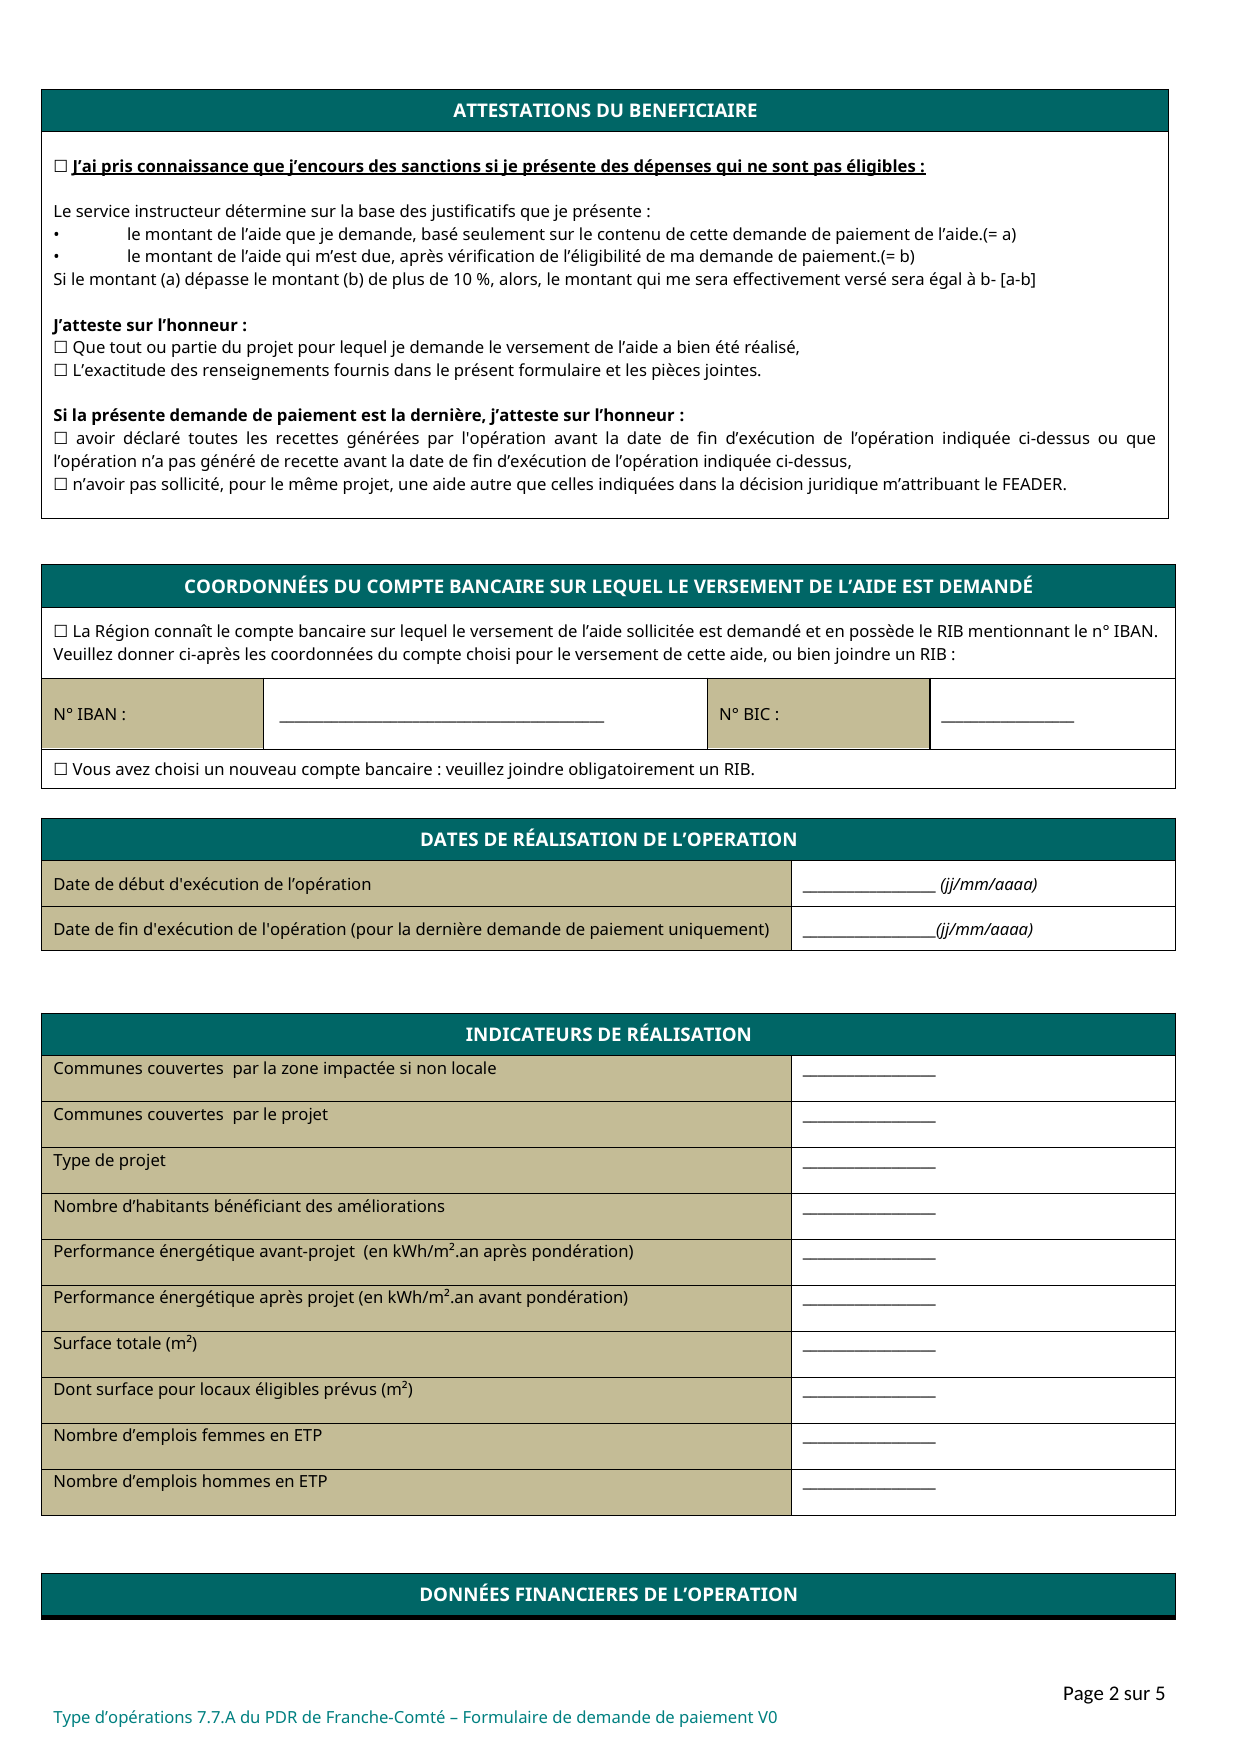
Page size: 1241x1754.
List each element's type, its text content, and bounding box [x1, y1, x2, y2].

table_cell Date de fin d'exécution de l'opération (pour la dernière demande de paiement uniquement) [42, 907, 791, 950]
table_cell Performance énergétique avant-projet (en kWh/m².an après pondération) [42, 1240, 791, 1285]
table_cell [792, 1332, 1175, 1377]
table_cell Nombre d’emplois femmes en ETP [42, 1424, 791, 1469]
table_cell Communes couvertes par le projet [42, 1102, 791, 1147]
table_cell N° BIC : [708, 679, 929, 748]
table_header Indicateurs de réalisation [42, 1014, 1175, 1055]
table_cell [792, 1148, 1175, 1193]
table_header Attestations du beneficiaire [42, 90, 1168, 131]
table_cell (jj/mm/aaaa) [792, 907, 1175, 950]
table_header Dates de réalisation de l’operation [42, 819, 1175, 860]
table_cell Nombre d’emplois hommes en ETP [42, 1470, 791, 1515]
table_cell J’ai pris connaissance que j’encours des sanctions si je présente des dépenses qui ne sont pas éligibles : Le service instructeur détermine sur la base des justificatifs que je présente : • le montant de l’aide que je demande, basé seulement sur le contenu de cette demande de paiement de l’aide.(= a) • le montant de l’aide qui m’est due, après vérification de l’éligibilité de ma demande de paiement.(= b) Si le montant (a) dépasse le montant (b) de plus de 10 %, alors, le montant qui me sera effectivement versé sera égal à b- [a-b] J’atteste sur l’honneur : Que tout ou partie du projet pour lequel je demande le versement de l’aide a bien été réalisé, L’exactitude des renseignements fournis dans le présent formulaire et les pièces jointes. Si la présente demande de paiement est la dernière, j’atteste sur l’honneur : avoir déclaré toutes les recettes générées par l'opération avant la date de fin d’exécution de l’opération indiquée ci-dessus ou que l’opération n’a pas généré de recette avant la date de fin d’exécution de l’opération indiquée ci-dessus, n’avoir pas sollicité, pour le même projet, une aide autre que celles indiquées dans la décision juridique m’attribuant le FEADER. [42, 132, 1168, 518]
table_cell [792, 1102, 1175, 1147]
table_header Données financieres de l’operation [42, 1574, 1175, 1615]
table_cell Dont surface pour locaux éligibles prévus (m²) [42, 1378, 791, 1423]
table_cell [264, 679, 707, 748]
table_cell Type de projet [42, 1148, 791, 1193]
table_cell Vous avez choisi un nouveau compte bancaire : veuillez joindre obligatoirement un RIB. [42, 750, 1175, 788]
table_cell [792, 1424, 1175, 1469]
table_cell Surface totale (m²) [42, 1332, 791, 1377]
table_cell ☐ La Région connaît le compte bancaire sur lequel le versement de l’aide sollicitée est demandé et en possède le RIB mentionnant le n° IBAN. Veuillez donner ci-après les coordonnées du compte choisi pour le versement de cette aide, ou bien joindre un RIB : [42, 608, 1175, 678]
table_cell [792, 1194, 1175, 1239]
table_cell Performance énergétique après projet (en kWh/m².an avant pondération) [42, 1286, 791, 1331]
table_header COORDONNÉES DU COMPTE BANCAIRE SUR LEQUEL LE VERSEMENT DE L’AIDE EST DEMANDÉ [42, 565, 1175, 607]
table_cell [792, 1056, 1175, 1101]
table_cell [792, 1378, 1175, 1423]
table_cell [792, 1240, 1175, 1285]
table_cell Date de début d'exécution de l’opération [42, 861, 791, 906]
table_cell (jj/mm/aaaa) [792, 861, 1175, 906]
table_cell [792, 1470, 1175, 1515]
table_cell Nombre d’habitants bénéficiant des améliorations [42, 1194, 791, 1239]
table_cell Communes couvertes par la zone impactée si non locale [42, 1056, 791, 1101]
table_cell [931, 679, 1175, 748]
table_cell [792, 1286, 1175, 1331]
table_cell N° IBAN : [42, 679, 263, 748]
